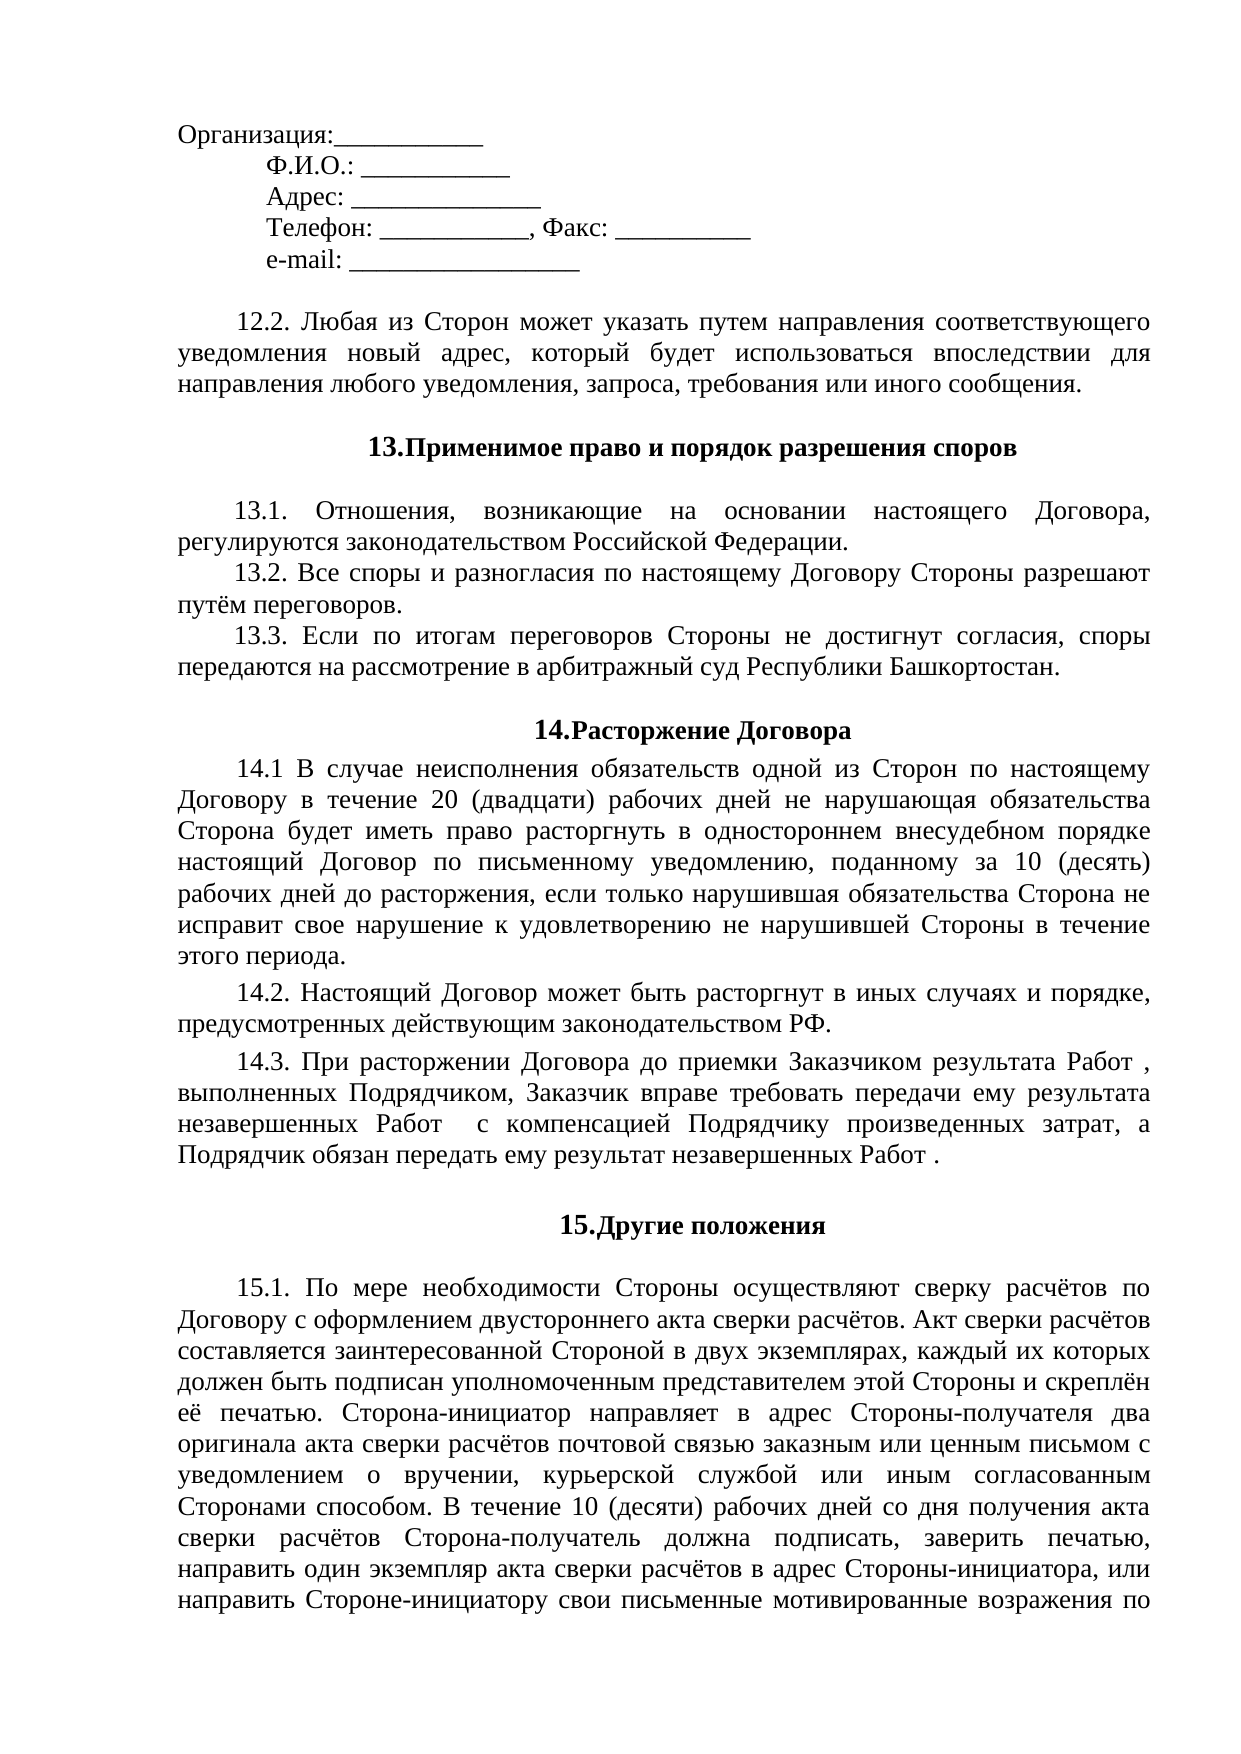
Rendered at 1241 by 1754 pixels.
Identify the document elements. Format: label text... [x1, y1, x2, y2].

list Другие положения [233, 1207, 1152, 1240]
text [177, 1272, 1152, 1614]
text Организация:___________ [177, 118, 1152, 149]
text Ф.И.О.: ___________ [177, 149, 1152, 180]
text Адрес: ______________ [177, 180, 1152, 212]
text 14.3. При расторжении Договора до приемки Заказчиком результата Работ , выполненных Подрядчиком, Заказчик вправе требовать передачи ему результата незавершенных Работ с компенсацией Подрядчику произведенных затрат, а Подрядчик обязан передать ему результат незавершенных Работ . [177, 1045, 1152, 1169]
text 12.2. Любая из Сторон может указать путем направления соответствующего уведомления новый адрес, который будет использоваться впоследствии для направления любого уведомления, запроса, требования или иного сообщения. [177, 305, 1152, 398]
list Расторжение Договора [233, 712, 1152, 746]
list Применимое право и порядок разрешения споров [233, 429, 1152, 463]
text Телефон: ___________, Факс: __________ [177, 212, 1152, 243]
text 13.2. Все споры и разногласия по настоящему Договору Стороны разрешают путём переговоров. [177, 557, 1152, 619]
text 14.2. Настоящий Договор может быть расторгнут в иных случаях и порядке, предусмотренных действующим законодательством РФ. [177, 976, 1152, 1039]
text 13.3. Если по итогам переговоров Стороны не достигнут согласия, споры передаются на рассмотрение в арбитражный суд Республики Башкортостан. [177, 619, 1152, 681]
text 13.1. Отношения, возникающие на основании настоящего Договора, регулируются законодательством Российской Федерации. [177, 494, 1152, 557]
text e-mail: _________________ [191, 243, 1231, 274]
text 14.1 В случае неисполнения обязательств одной из Сторон по настоящему Договору в течение 20 (двадцати) рабочих дней не нарушающая обязательства Сторона будет иметь право расторгнуть в одностороннем внесудебном порядке настоящий Договор по письменному уведомлению, поданному за 10 (десять) рабочих дней до расторжения, если только нарушившая обязательства Сторона не исправит свое нарушение к удовлетворению не нарушившей Стороны в течение этого периода. [177, 752, 1152, 970]
